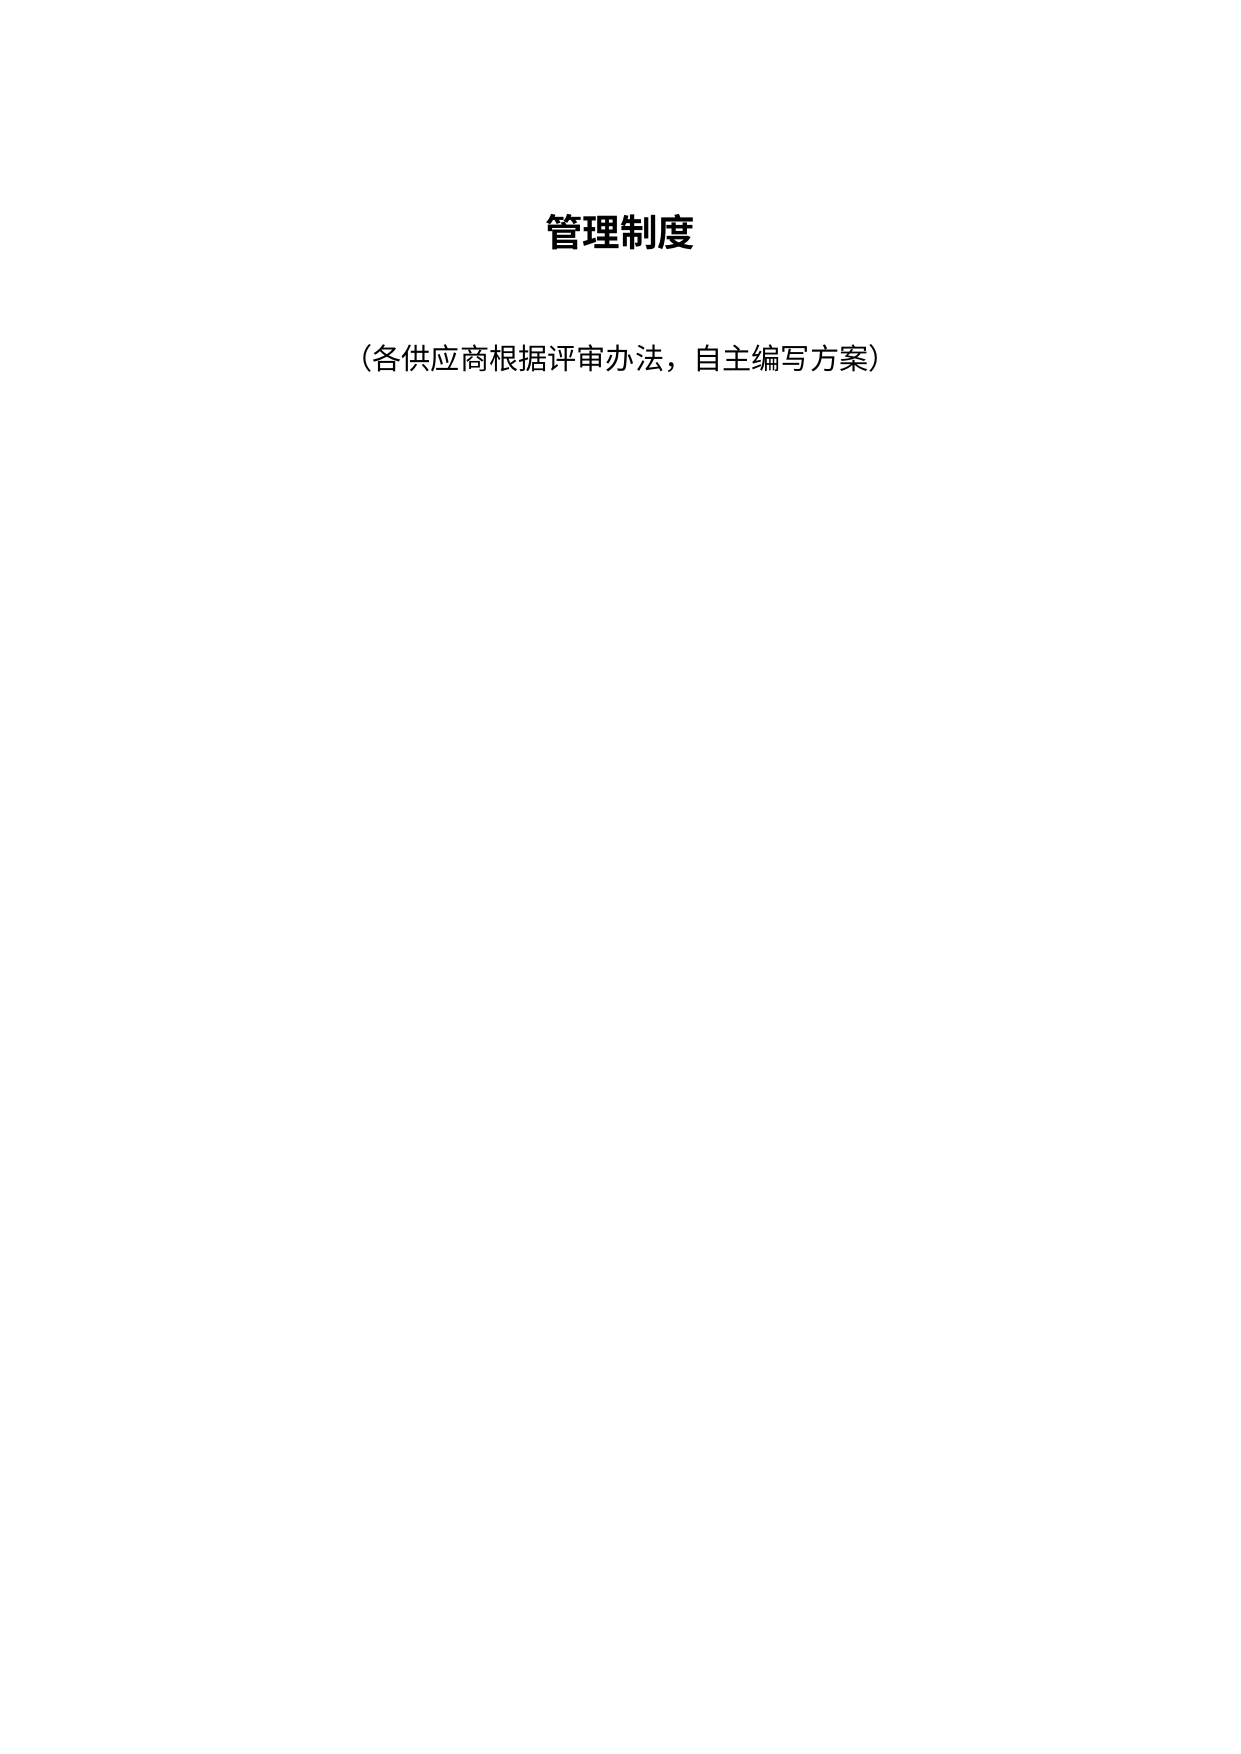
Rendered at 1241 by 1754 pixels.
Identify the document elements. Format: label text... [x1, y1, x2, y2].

text （各供应商根据评审办法，自主编写方案） [187, 324, 1053, 389]
subtitle 管理制度 [187, 197, 1053, 262]
